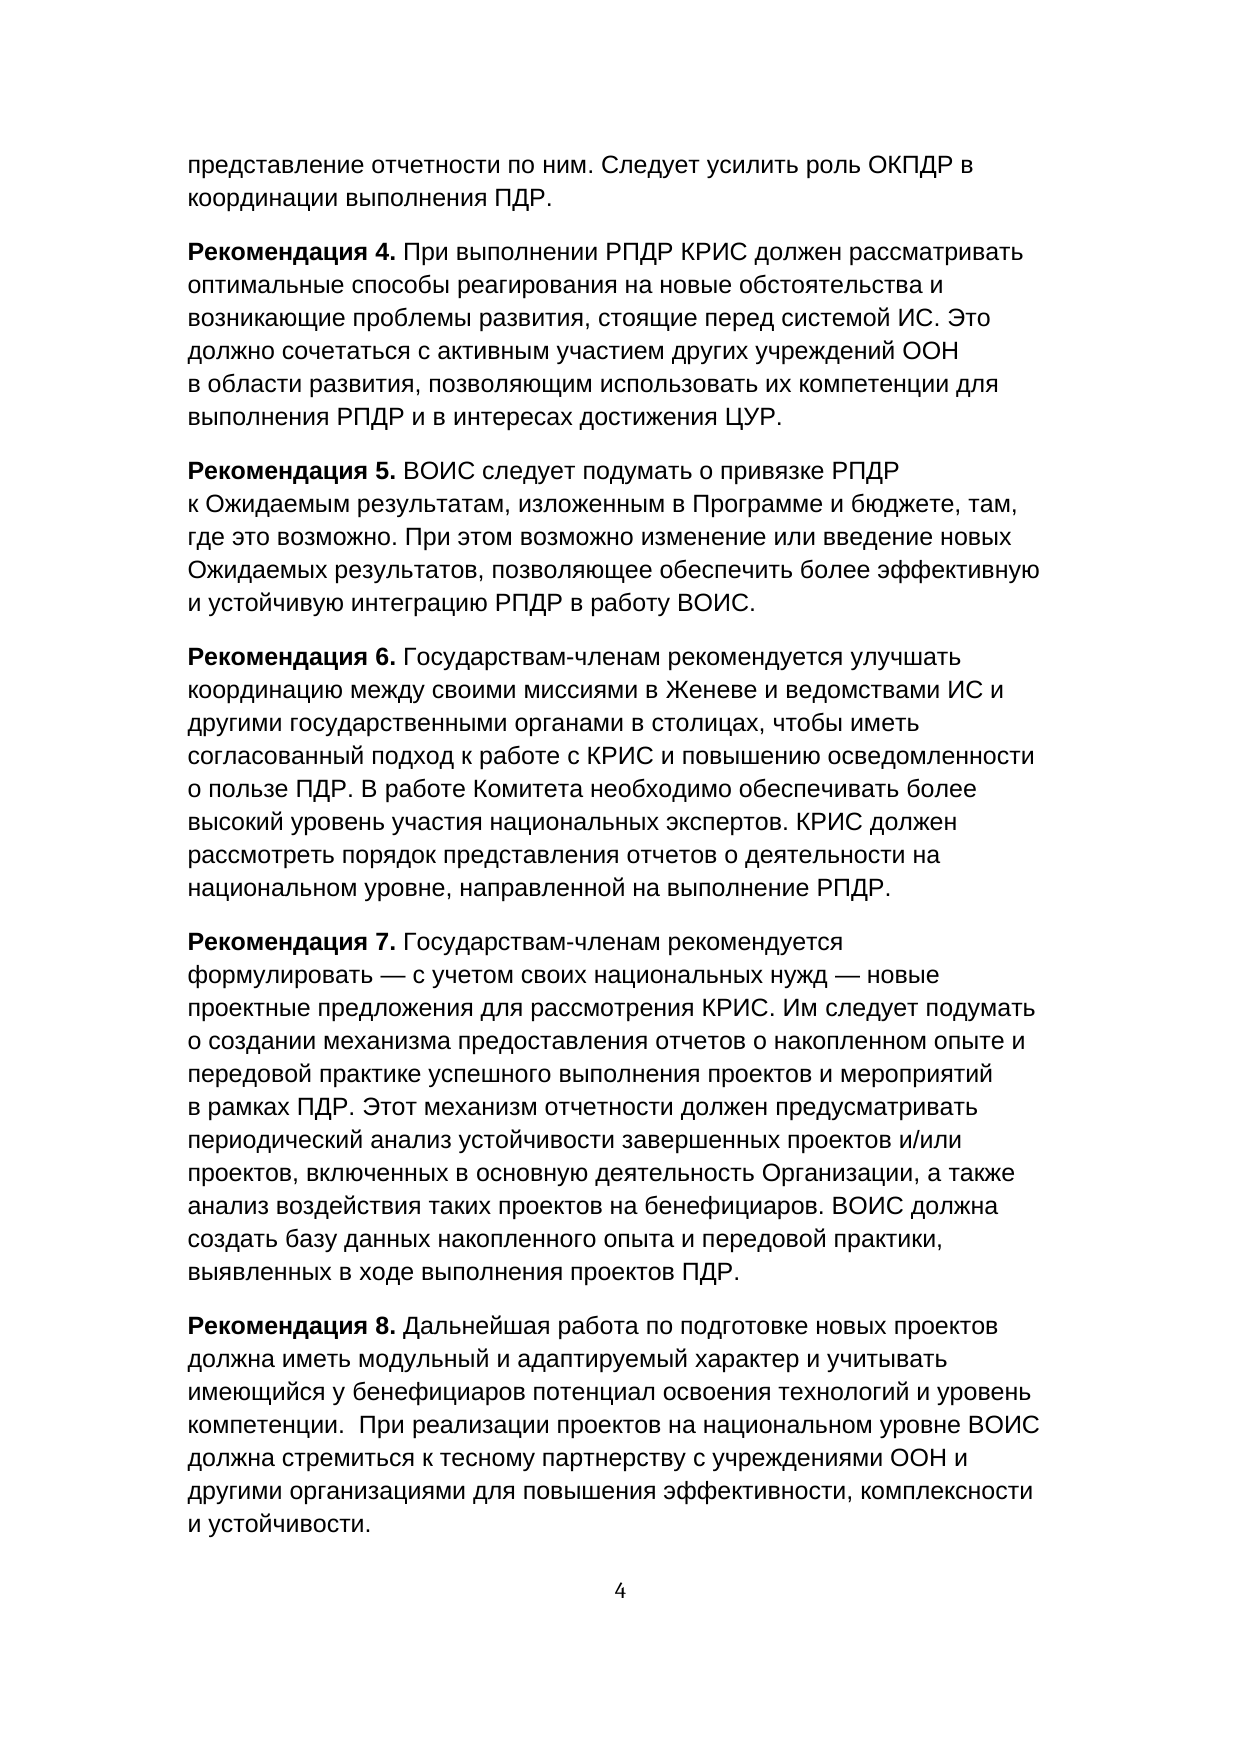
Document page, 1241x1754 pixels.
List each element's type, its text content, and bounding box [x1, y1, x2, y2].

text Рекомендация 8. Дальнейшая работа по подготовке новых проектов должна иметь модульный и адаптируемый характер и учитывать имеющийся у бенефициаров потенциал освоения технологий и уровень компетенции. При реализации проектов на национальном уровне ВОИС должна стремиться к тесному партнерству с учреждениями ООН и другими организациями для повышения эффективности, комплексности и устойчивости. [187, 1311, 1053, 1538]
text Рекомендация 7. Государствам-членам рекомендуется формулировать — с учетом своих национальных нужд — новые проектные предложения для рассмотрения КРИС. Им следует подумать о создании механизма предоставления отчетов о накопленном опыте и передовой практике успешного выполнения проектов и мероприятий в рамках ПДР. Этот механизм отчетности должен предусматривать периодический анализ устойчивости завершенных проектов и/или проектов, включенных в основную деятельность Организации, а также анализ воздействия таких проектов на бенефициаров. ВОИС должна создать базу данных накопленного опыта и передовой практики, выявленных в ходе выполнения проектов ПДР. [187, 927, 1053, 1286]
text Рекомендация 6. Государствам-членам рекомендуется улучшать координацию между своими миссиями в Женеве и ведомствами ИС и другими государственными органами в столицах, чтобы иметь согласованный подход к работе с КРИС и повышению осведомленности о пользе ПДР. В работе Комитета необходимо обеспечивать более высокий уровень участия национальных экспертов. КРИС должен рассмотреть порядок представления отчетов о деятельности на национальном уровне, направленной на выполнение РПДР. [187, 642, 1053, 902]
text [187, 150, 1053, 212]
text Рекомендация 5. ВОИС следует подумать о привязке РПДР к Ожидаемым результатам, изложенным в Программе и бюджете, там, где это возможно. При этом возможно изменение или введение новых Ожидаемых результатов, позволяющее обеспечить более эффективную и устойчивую интеграцию РПДР в работу ВОИС. [187, 456, 1053, 617]
text Рекомендация 4. При выполнении РПДР КРИС должен рассматривать оптимальные способы реагирования на новые обстоятельства и возникающие проблемы развития, стоящие перед системой ИС. Это должно сочетаться с активным участием других учреждений ООН в области развития, позволяющим использовать их компетенции для выполнения РПДР и в интересах достижения ЦУР. [187, 237, 1053, 431]
